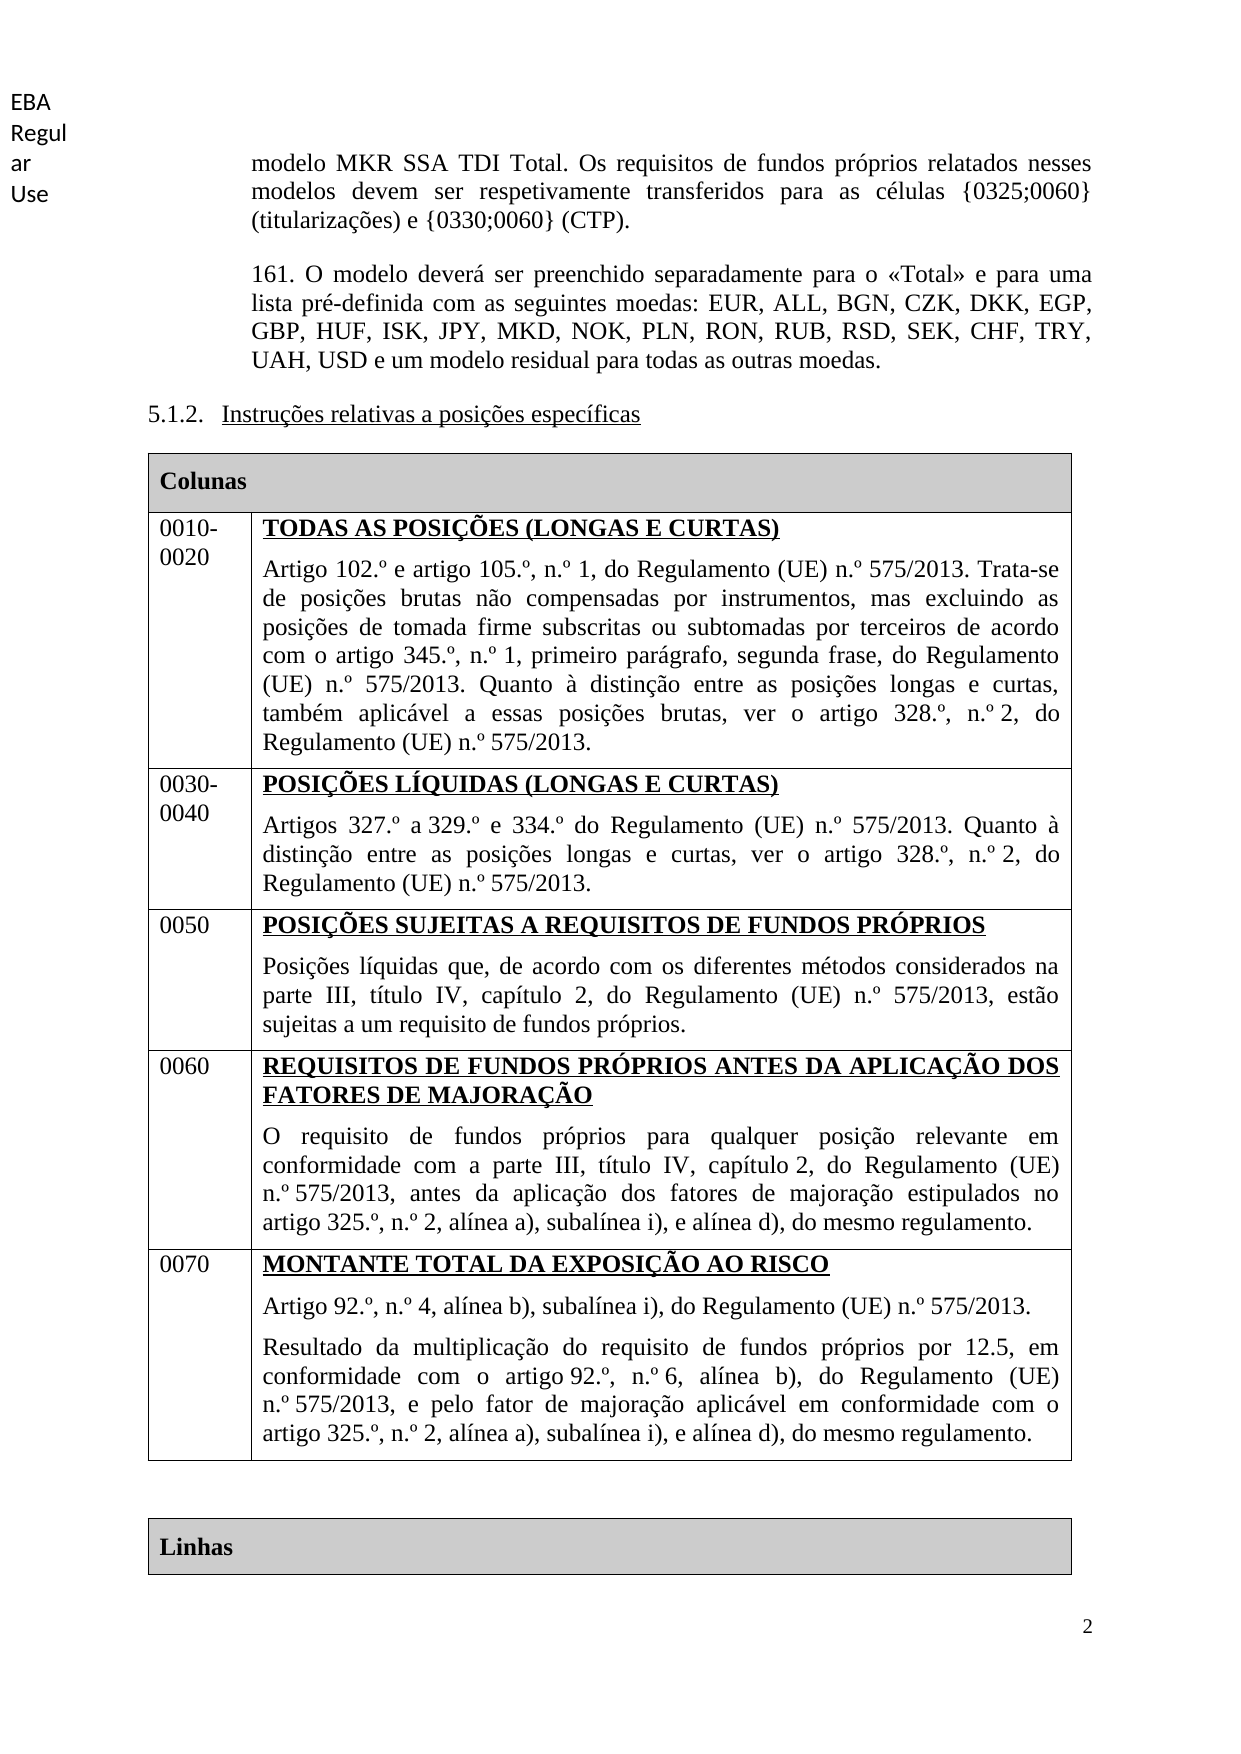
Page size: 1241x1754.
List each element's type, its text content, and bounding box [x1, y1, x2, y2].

table_cell MONTANTE TOTAL DA EXPOSIÇÃO AO RISCO Artigo 92.º, n.º 4, alínea b), subalínea i), do Regulamento (UE) n.º 575/2013. Resultado da multiplicação do requisito de fundos próprios por 12.5, em conformidade com o artigo 92.º, n.º 6, alínea b), do Regulamento (UE) n.º 575/2013, e pelo fator de majoração aplicável em conformidade com o artigo 325.º, n.º 2, alínea a), subalínea i), e alínea d), do mesmo regulamento. [252, 1250, 1071, 1459]
table_cell POSIÇÕES LÍQUIDAS (LONGAS E CURTAS) Artigos 327.º a 329.º e 334.º do Regulamento (UE) n.º 575/2013. Quanto à distinção entre as posições longas e curtas, ver o artigo 328.º, n.º 2, do Regulamento (UE) n.º 575/2013. [252, 769, 1071, 909]
table_cell 0060 [149, 1051, 251, 1248]
table_cell 0050 [149, 910, 251, 1050]
table_cell POSIÇÕES SUJEITAS A REQUISITOS DE FUNDOS PRÓPRIOS Posições líquidas que, de acordo com os diferentes métodos considerados na parte III, título IV, capítulo 2, do Regulamento (UE) n.º 575/2013, estão sujeitas a um requisito de fundos próprios. [252, 910, 1071, 1050]
table_cell REQUISITOS DE FUNDOS PRÓPRIOS ANTES DA APLICAÇÃO DOS FATORES DE MAJORAÇÃO O requisito de fundos próprios para qualquer posição relevante em conformidade com a parte III, título IV, capítulo 2, do Regulamento (UE) n.º 575/2013, antes da aplicação dos fatores de majoração estipulados no artigo 325.º, n.º 2, alínea a), subalínea i), e alínea d), do mesmo regulamento. [252, 1051, 1071, 1248]
table_cell 0070 [149, 1250, 251, 1459]
table_header Linhas [149, 1519, 1071, 1574]
list 5.1.2. Instruções relativas a posições específicas [148, 399, 1093, 428]
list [251, 148, 1093, 234]
table_cell 0030-0040 [149, 769, 251, 909]
table_cell TODAS AS POSIÇÕES (LONGAS E CURTAS) Artigo 102.º e artigo 105.º, n.º 1, do Regulamento (UE) n.º 575/2013. Trata-se de posições brutas não compensadas por instrumentos, mas excluindo as posições de tomada firme subscritas ou subtomadas por terceiros de acordo com o artigo 345.º, n.º 1, primeiro parágrafo, segunda frase, do Regulamento (UE) n.º 575/2013. Quanto à distinção entre as posições longas e curtas, também aplicável a essas posições brutas, ver o artigo 328.º, n.º 2, do Regulamento (UE) n.º 575/2013. [252, 513, 1071, 768]
table_header Colunas [149, 454, 1071, 512]
table_cell 0010-0020 [149, 513, 251, 768]
